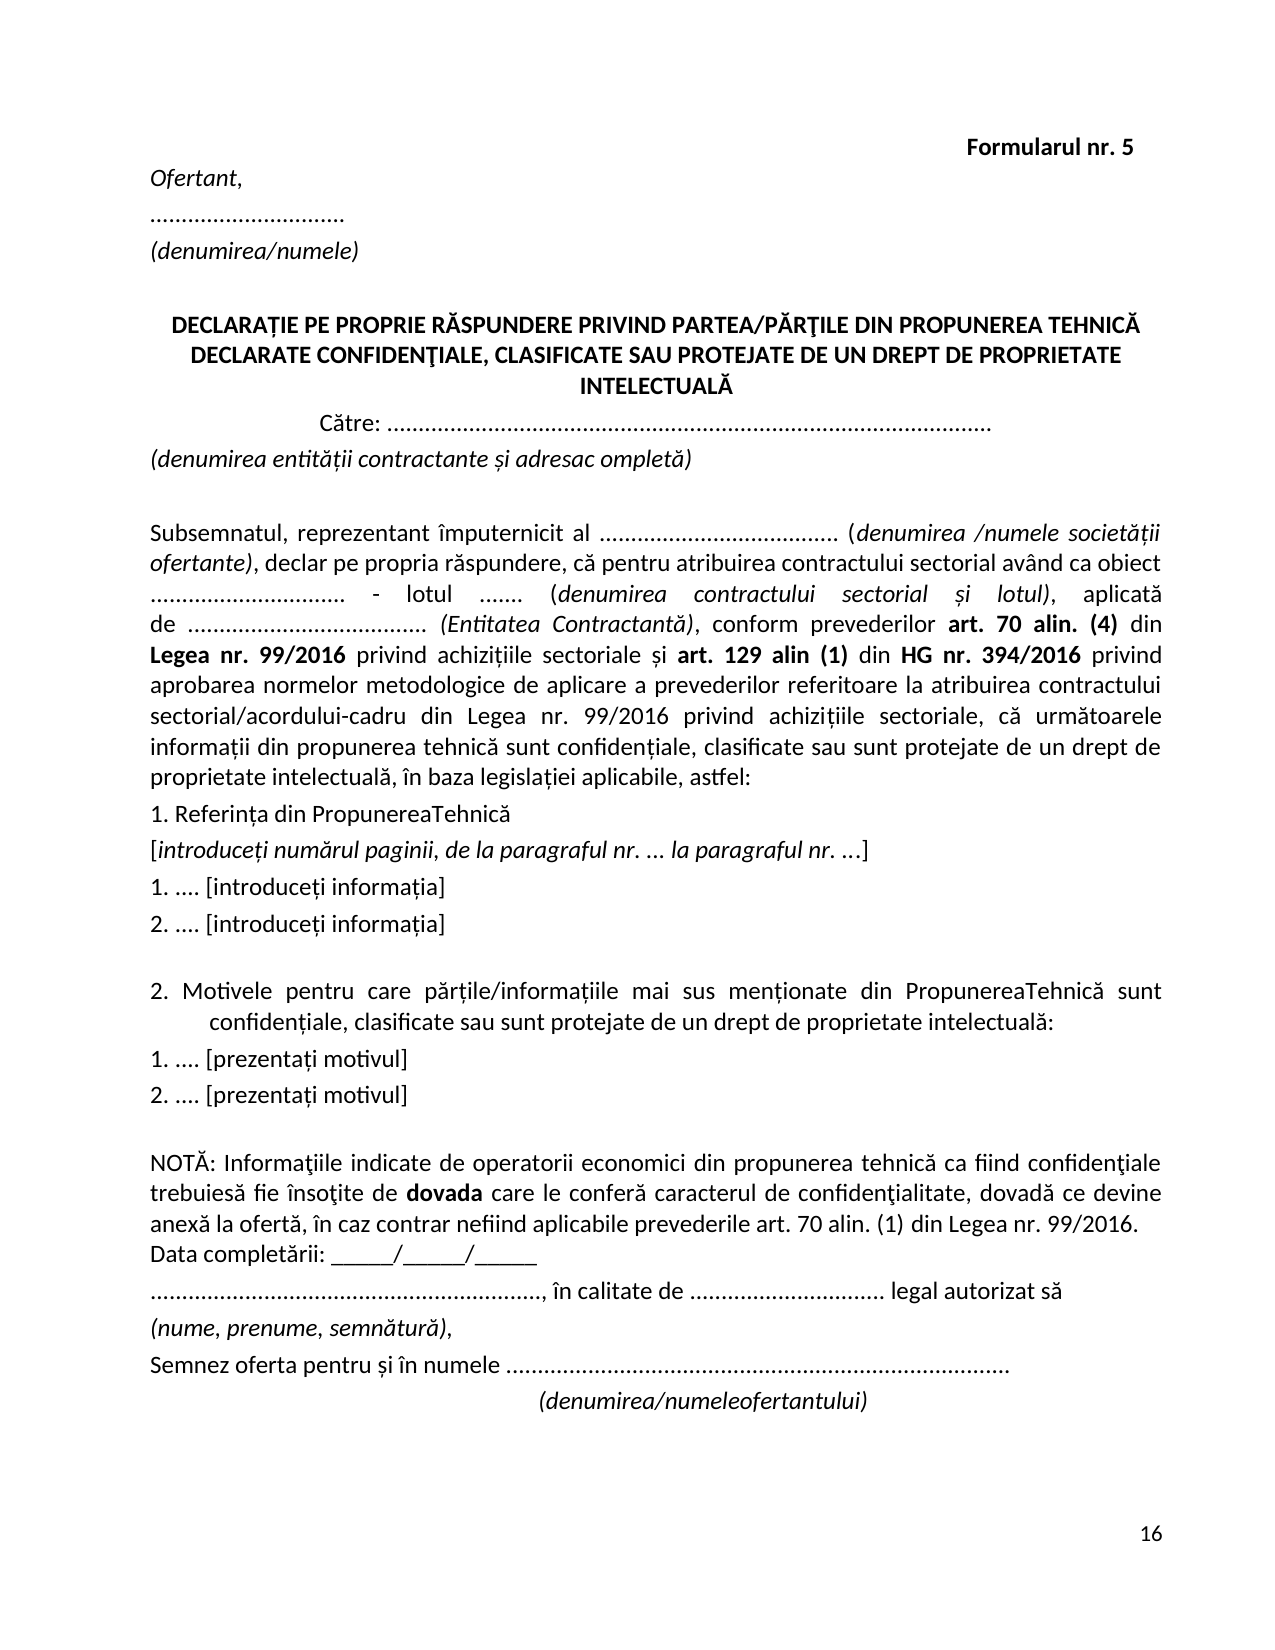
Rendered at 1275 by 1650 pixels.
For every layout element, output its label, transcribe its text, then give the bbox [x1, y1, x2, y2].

text Semnez oferta pentru și în numele ................................................................................ [150, 1349, 1162, 1379]
text 2. .... [prezentați motivul] [150, 1079, 1162, 1110]
text (nume, prenume, semnătură), [150, 1312, 1162, 1342]
text Formularul nr. 5 [150, 131, 1134, 162]
text [introduceți numărul paginii, de la paragraful nr. ... la paragraful nr. ...] [150, 835, 1162, 865]
text Subsemnatul, reprezentant împuternicit al ...................................... (denumirea /numele societății ofertante), declar pe propria răspundere, că pentru atribuirea contractului sectorial având ca obiect ............................... - lotul ....... (denumirea contractului sectorial și lotul), aplicată de ...................................... (Entitatea Contractantă), conform prevederilor art. 70 alin. (4) din Legea nr. 99/2016 privind achizițiile sectoriale și art. 129 alin (1) din HG nr. 394/2016 privind aprobarea normelor metodologice de aplicare a prevederilor referitoare la atribuirea contractului sectorial/acordului-cadru din Legea nr. 99/2016 privind achizițiile sectoriale, că următoarele informații din propunerea tehnică sunt confidențiale, clasificate sau sunt protejate de un drept de proprietate intelectuală, în baza legislației aplicabile, astfel: [150, 517, 1162, 792]
text .............................................................., în calitate de ............................... legal autorizat să [150, 1275, 1162, 1306]
text 1. .... [introduceți informația] [150, 871, 1162, 902]
text 2. Motivele pentru care părțile/informațiile mai sus menționate din PropunereaTehnică sunt confidențiale, clasificate sau sunt protejate de un drept de proprietate intelectuală: [150, 976, 1162, 1037]
text Către: ................................................................................................ [150, 407, 1162, 437]
text (denumirea/numele) [150, 235, 1162, 266]
text (denumirea entității contractante și adresac ompletă) [150, 443, 1162, 474]
text (denumirea/numeleofertantului) [150, 1386, 1162, 1416]
text Ofertant, [150, 162, 1162, 192]
text 1. .... [prezentați motivul] [150, 1043, 1162, 1073]
text 2. .... [introduceți informația] [150, 908, 1162, 939]
text DECLARAȚIE PE PROPRIE RĂSPUNDERE PRIVIND PARTEA/PĂRŢILE DIN PROPUNEREA TEHNICĂ DECLARATE CONFIDENŢIALE, CLASIFICATE SAU PROTEJATE DE UN DREPT DE PROPRIETATE INTELECTUALĂ [150, 309, 1162, 400]
text 1. Referința din PropunereaTehnică [150, 798, 1162, 828]
text Data completării: _____/_____/_____ [150, 1238, 1162, 1269]
text NOTĂ: Informaţiile indicate de operatorii economici din propunerea tehnică ca fiind confidenţiale trebuiesă fie însoţite de dovada care le conferă caracterul de confidenţialitate, dovadă ce devine anexă la ofertă, în caz contrar nefiind aplicabile prevederile art. 70 alin. (1) din Legea nr. 99/2016. [150, 1147, 1162, 1238]
text ............................... [150, 198, 1162, 229]
